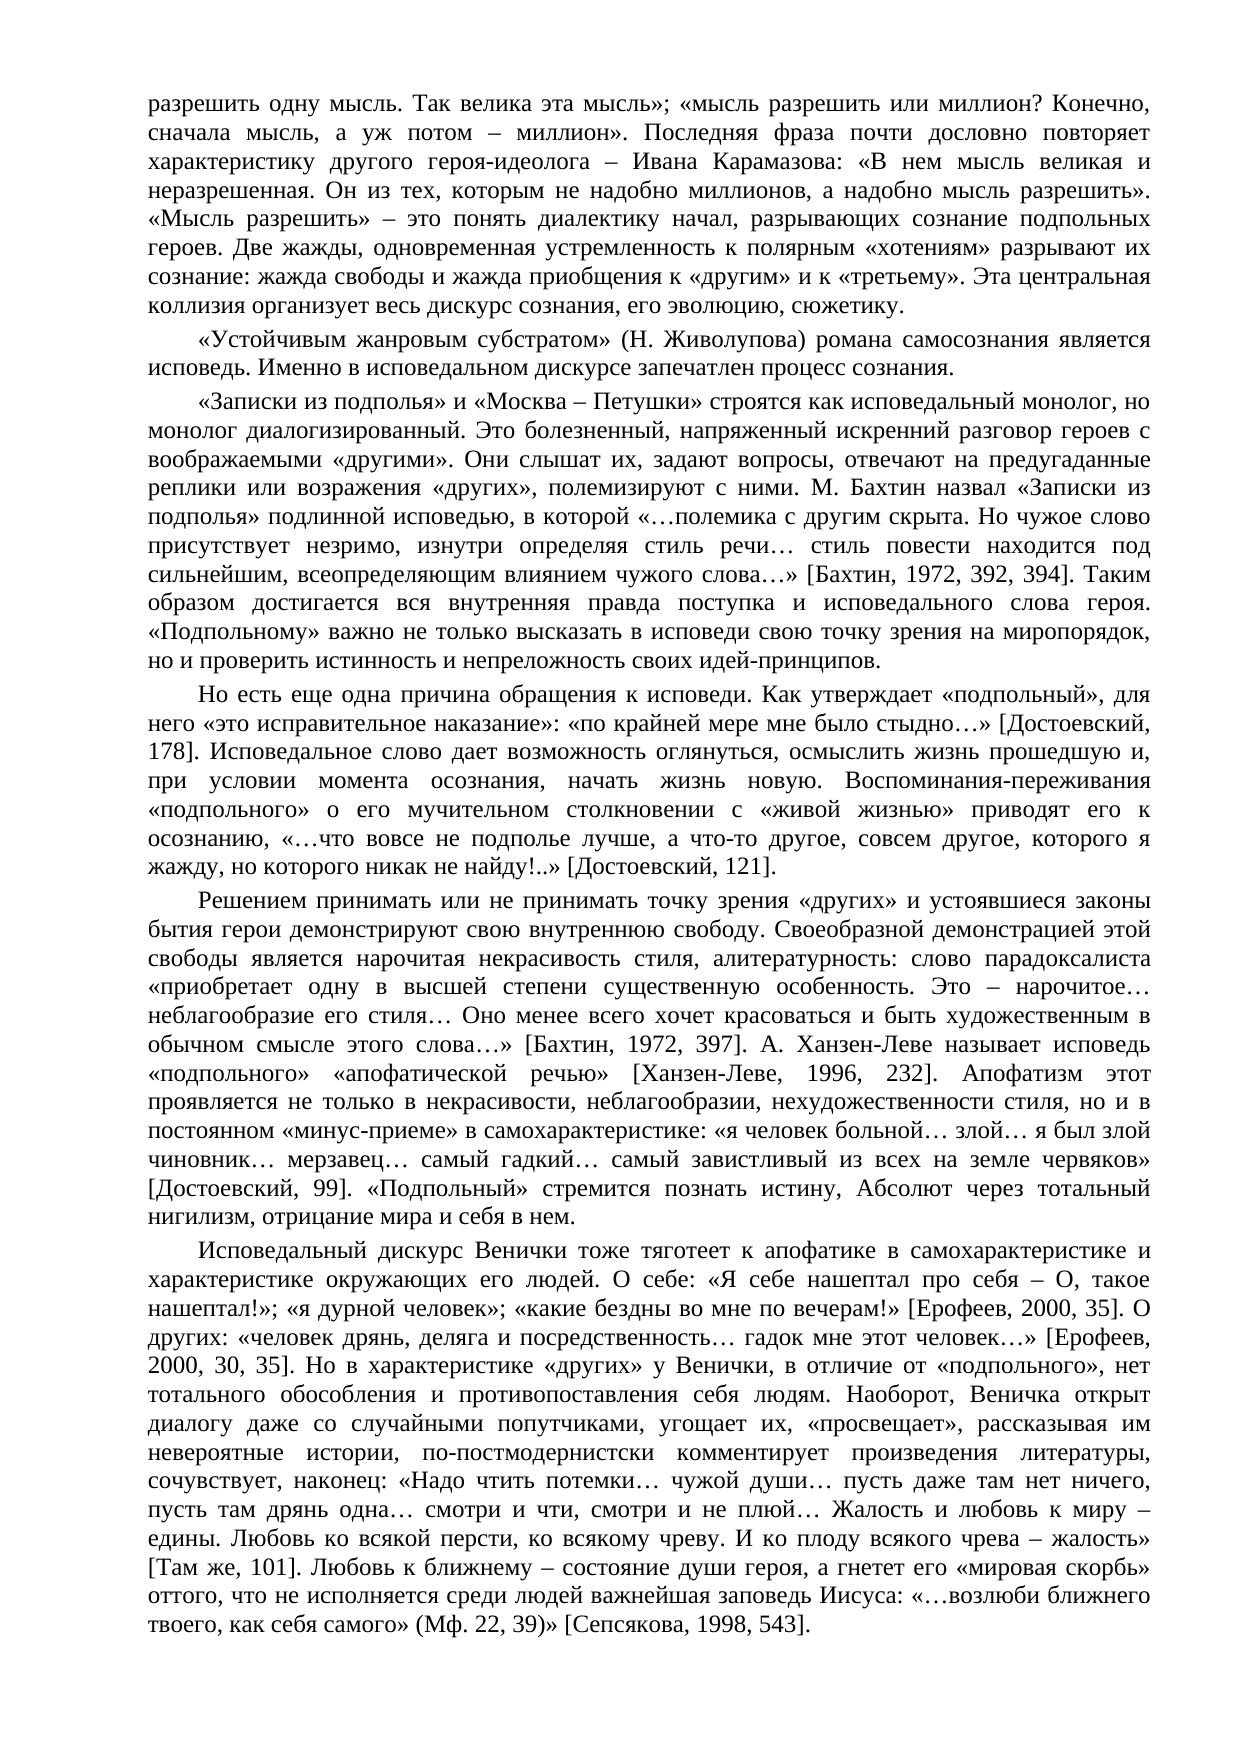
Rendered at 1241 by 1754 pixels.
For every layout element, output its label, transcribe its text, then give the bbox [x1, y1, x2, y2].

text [148, 88, 1152, 318]
text «Устойчивым жанровым субстратом» (Н. Живолупова) романа самосознания является исповедь. Именно в исповедальном дискурсе запечатлен процесс сознания. [148, 324, 1152, 381]
text Но есть еще одна причина обращения к исповеди. Как утверждает «подпольный», для него «это исправительное наказание»: «по крайней мере мне было стыдно…» [Достоевский, 178]. Исповедальное слово дает возможность оглянуться, осмыслить жизнь прошедшую и, при условии момента осознания, начать жизнь новую. Воспоминания-переживания «подпольного» о его мучительном столкновении с «живой жизнью» приводят его к осознанию, «…что вовсе не подполье лучше, а что-то другое, совсем другое, которого я жажду, но которого никак не найду!..» [Достоевский, 121]. [148, 679, 1152, 880]
text Решением принимать или не принимать точку зрения «других» и устоявшиеся законы бытия герои демонстрируют свою внутреннюю свободу. Своеобразной демонстрацией этой свободы является нарочитая некрасивость стиля, алитературность: слово парадоксалиста «приобретает одну в высшей степени существенную особенность. Это – нарочитое… неблагообразие его стиля… Оно менее всего хочет красоваться и быть художественным в обычном смысле этого слова…» [Бахтин, 1972, 397]. А. Ханзен-Леве называет исповедь «подпольного» «апофатической речью» [Ханзен-Леве, 1996, 232]. Апофатизм этот проявляется не только в некрасивости, неблагообразии, нехудожественности стиля, но и в постоянном «минус-приеме» в самохарактеристике: «я человек больной… злой… я был злой чиновник… мерзавец… самый гадкий… самый завистливый из всех на земле червяков» [Достоевский, 99]. «Подпольный» стремится познать истину, Абсолют через тотальный нигилизм, отрицание мира и себя в нем. [148, 885, 1152, 1230]
text Исповедальный дискурс Венички тоже тяготеет к апофатике в самохарактеристике и характеристике окружающих его людей. О себе: «Я себе нашептал про себя – О, такое нашептал!»; «я дурной человек»; «какие бездны во мне по вечерам!» [Ерофеев, 2000, 35]. О других: «человек дрянь, деляга и посредственность… гадок мне этот человек…» [Ерофеев, 2000, 30, 35]. Но в характеристике «других» у Венички, в отличие от «подпольного», нет тотального обособления и противопоставления себя людям. Наоборот, Веничка открыт диалогу даже со случайными попутчиками, угощает их, «просвещает», рассказывая им невероятные истории, по-постмодернистски комментирует произведения литературы, сочувствует, наконец: «Надо чтить потемки… чужой души… пусть даже там нет ничего, пусть там дрянь одна… смотри и чти, смотри и не плюй… Жалость и любовь к миру – едины. Любовь ко всякой персти, ко всякому чреву. И ко плоду всякого чрева – жалость» [Там же, 101]. Любовь к ближнему – состояние души героя, а гнетет его «мировая скорбь» оттого, что не исполняется среди людей важнейшая заповедь Иисуса: «…возлюби ближнего твоего, как себя самого» (Мф. 22, 39)» [Сепсякова, 1998, 543]. [148, 1235, 1152, 1638]
text «Записки из подполья» и «Москва – Петушки» строятся как исповедальный монолог, но монолог диалогизированный. Это болезненный, напряженный искренний разговор героев с воображаемыми «другими». Они слышат их, задают вопросы, отвечают на предугаданные реплики или возражения «других», полемизируют с ними. М. Бахтин назвал «Записки из подполья» подлинной исповедью, в которой «…полемика с другим скрыта. Но чужое слово присутствует незримо, изнутри определяя стиль речи… стиль повести находится под сильнейшим, всеопределяющим влиянием чужого слова…» [Бахтин, 1972, 392, 394]. Таким образом достигается вся внутренняя правда поступка и исповедального слова героя. «Подпольному» важно не только высказать в исповеди свою точку зрения на миропорядок, но и проверить истинность и непреложность своих идей-принципов. [148, 386, 1152, 674]
